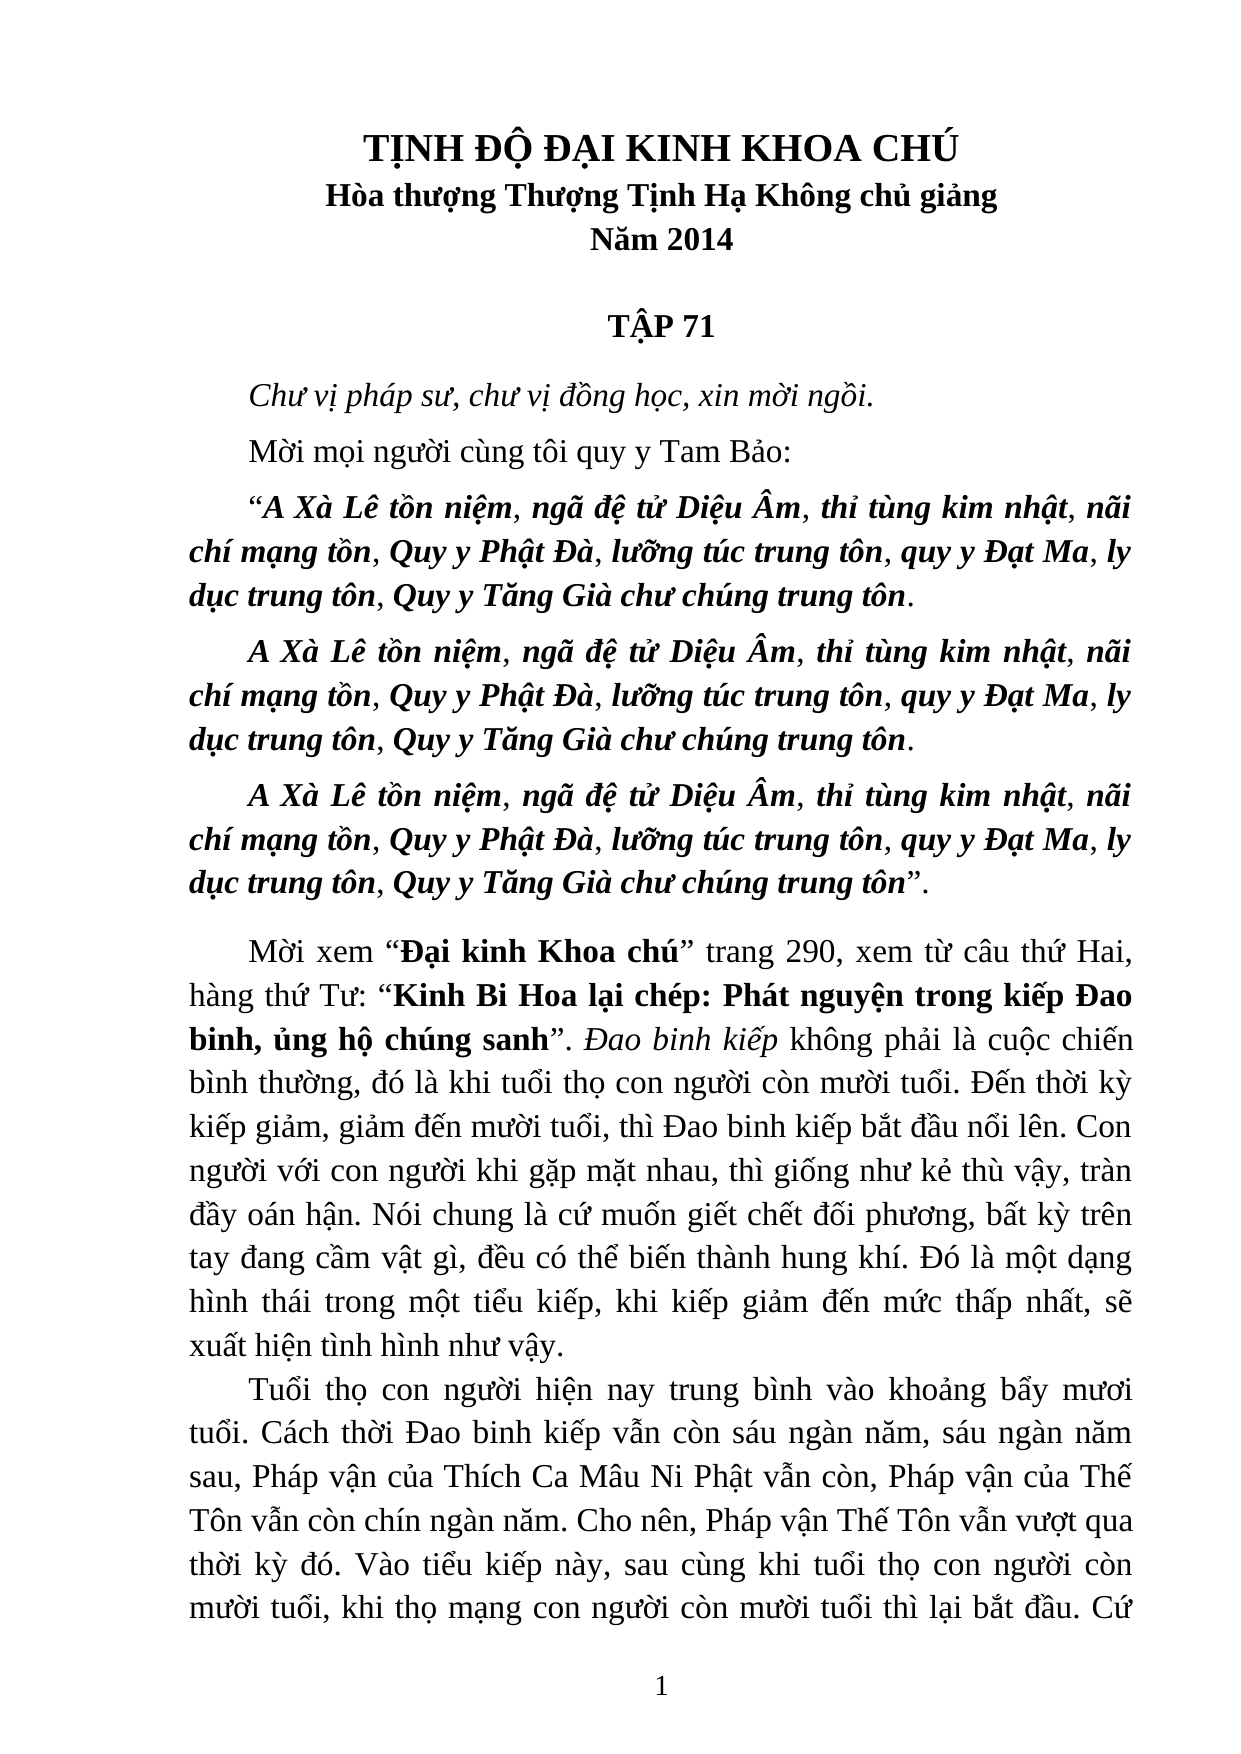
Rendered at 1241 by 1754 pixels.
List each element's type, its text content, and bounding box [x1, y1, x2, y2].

text Năm 2014 [189, 213, 1134, 257]
text A Xà Lê tồn niệm, ngã đệ tử Diệu Âm, thỉ tùng kim nhật, nãi chí mạng tồn, Quy y Phật Đà, lưỡng túc trung tôn, quy y Đạt Ma, ly dục trung tôn, Quy y Tăng Già chư chúng trung tôn. [189, 626, 1134, 757]
text Mời mọi người cùng tôi quy y Tam Bảo: [189, 426, 1134, 469]
text Mời xem “Đại kinh Khoa chú” trang 290, xem từ câu thứ Hai, hàng thứ Tư: “Kinh Bi Hoa lại chép: Phát nguyện trong kiếp Đao binh, ủng hộ chúng sanh”. Đao binh kiếp không phải là cuộc chiến bình thường, đó là khi tuổi thọ con người còn mười tuổi. Đến thời kỳ kiếp giảm, giảm đến mười tuổi, thì Đao binh kiếp bắt đầu nổi lên. Con người với con người khi gặp mặt nhau, thì giống như kẻ thù vậy, tràn đầy oán hận. Nói chung là cứ muốn giết chết đối phương, bất kỳ trên tay đang cầm vật gì, đều có thể biến thành hung khí. Đó là một dạng hình thái trong một tiểu kiếp, khi kiếp giảm đến mức thấp nhất, sẽ xuất hiện tình hình như vậy. [189, 926, 1134, 1363]
subtitle TẬP 71 [189, 301, 1134, 344]
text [189, 1363, 1134, 1626]
text A Xà Lê tồn niệm, ngã đệ tử Diệu Âm, thỉ tùng kim nhật, nãi chí mạng tồn, Quy y Phật Đà, lưỡng túc trung tôn, quy y Đạt Ma, ly dục trung tôn, Quy y Tăng Già chư chúng trung tôn”. [189, 769, 1134, 901]
text Hòa thượng Thượng Tịnh Hạ Không chủ giảng [189, 169, 1134, 213]
text “A Xà Lê tồn niệm, ngã đệ tử Diệu Âm, thỉ tùng kim nhật, nãi chí mạng tồn, Quy y Phật Đà, lưỡng túc trung tôn, quy y Đạt Ma, ly dục trung tôn, Quy y Tăng Già chư chúng trung tôn. [189, 482, 1134, 613]
text Chư vị pháp sư, chư vị đồng học, xin mời ngồi. [189, 369, 1134, 413]
text TỊNH ĐỘ ĐẠI KINH KHOA CHÚ [189, 124, 1134, 169]
